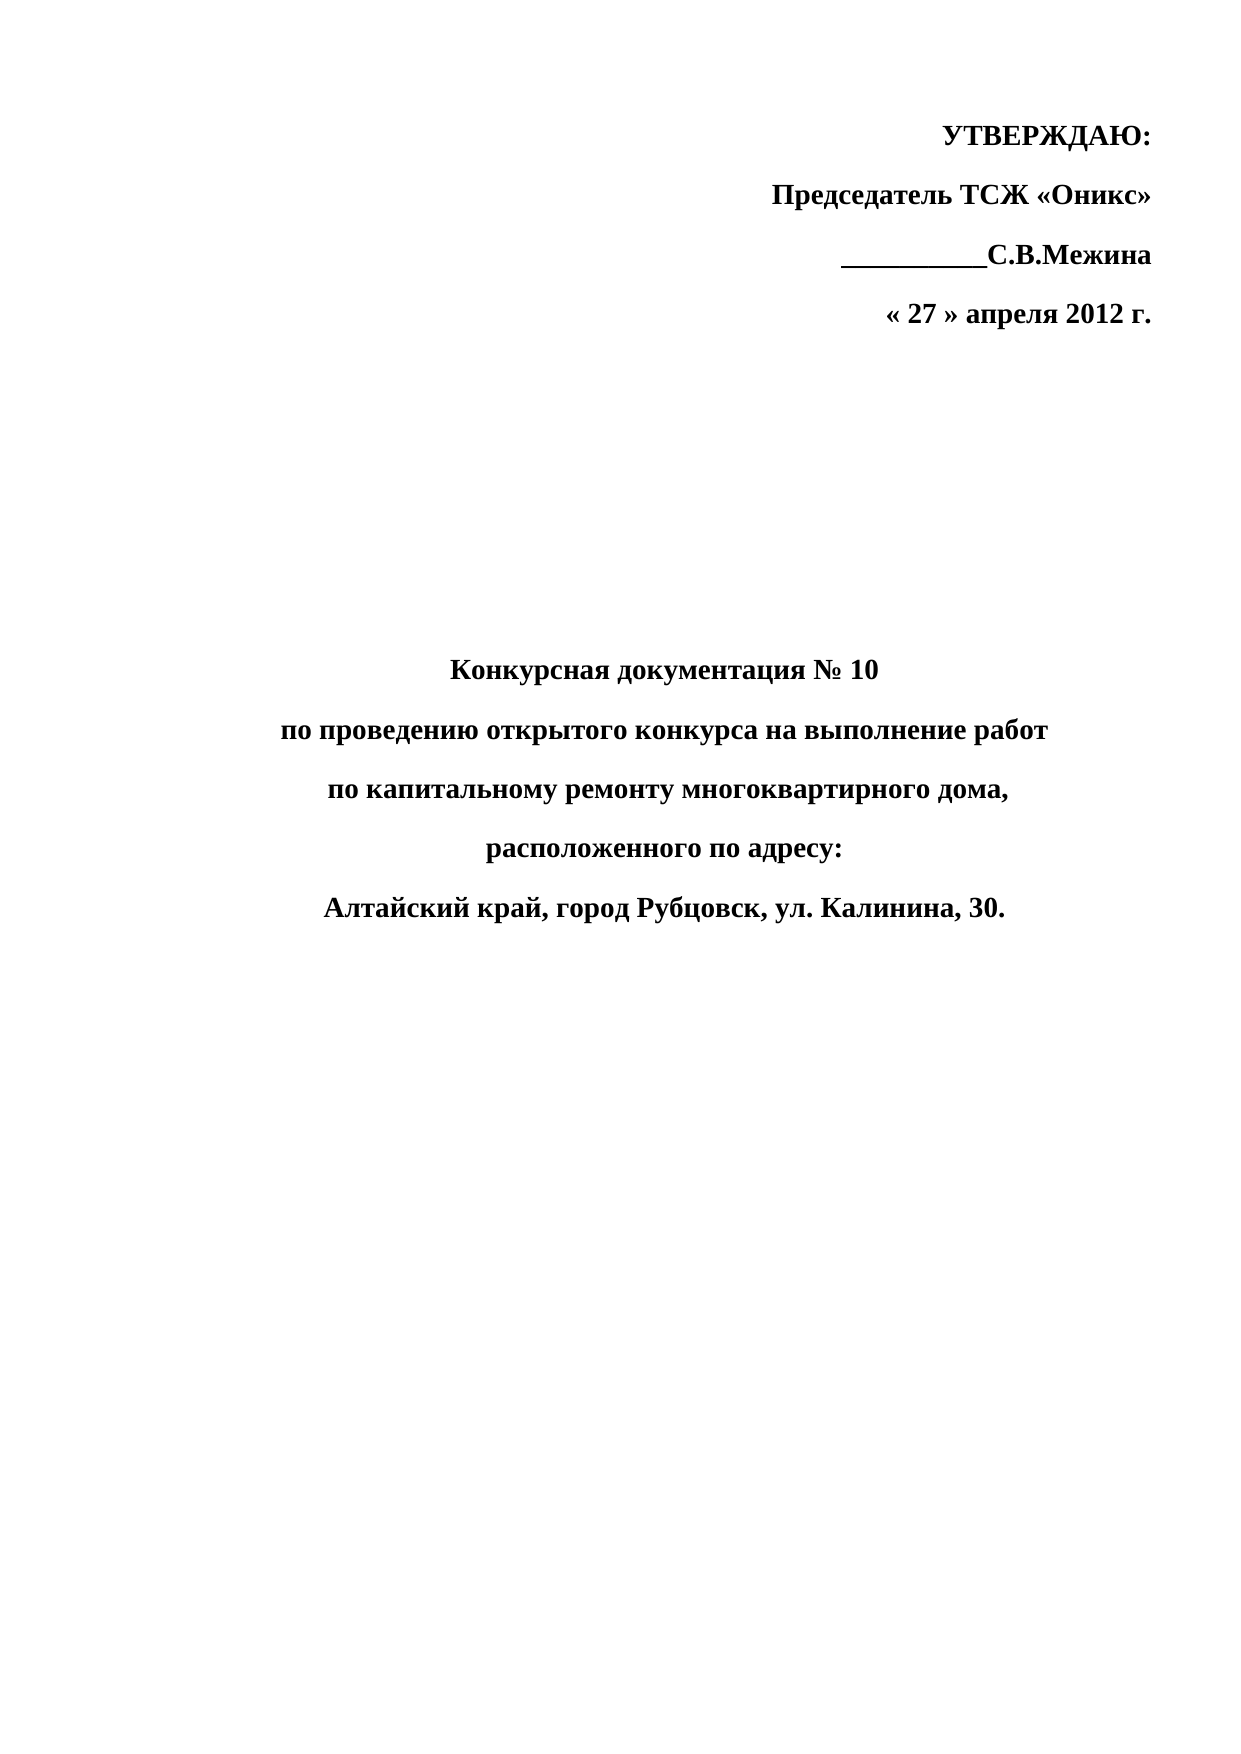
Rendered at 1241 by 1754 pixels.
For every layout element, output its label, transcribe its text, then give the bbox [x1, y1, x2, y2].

text УТВЕРЖДАЮ: [177, 118, 1152, 152]
text по проведению открытого конкурса на выполнение работ [177, 712, 1152, 745]
text Конкурсная документация № 10 [177, 652, 1152, 686]
text Председатель ТСЖ «Оникс» [177, 177, 1152, 211]
text « 27 » апреля 2012 г. [177, 296, 1152, 330]
text __________С.В.Межина [177, 237, 1152, 270]
text расположенного по адресу: [177, 831, 1152, 864]
text Алтайский край, город Рубцовск, ул. Калинина, 30. [177, 890, 1152, 923]
text по капитальному ремонту многоквартирного дома, [177, 771, 1152, 805]
